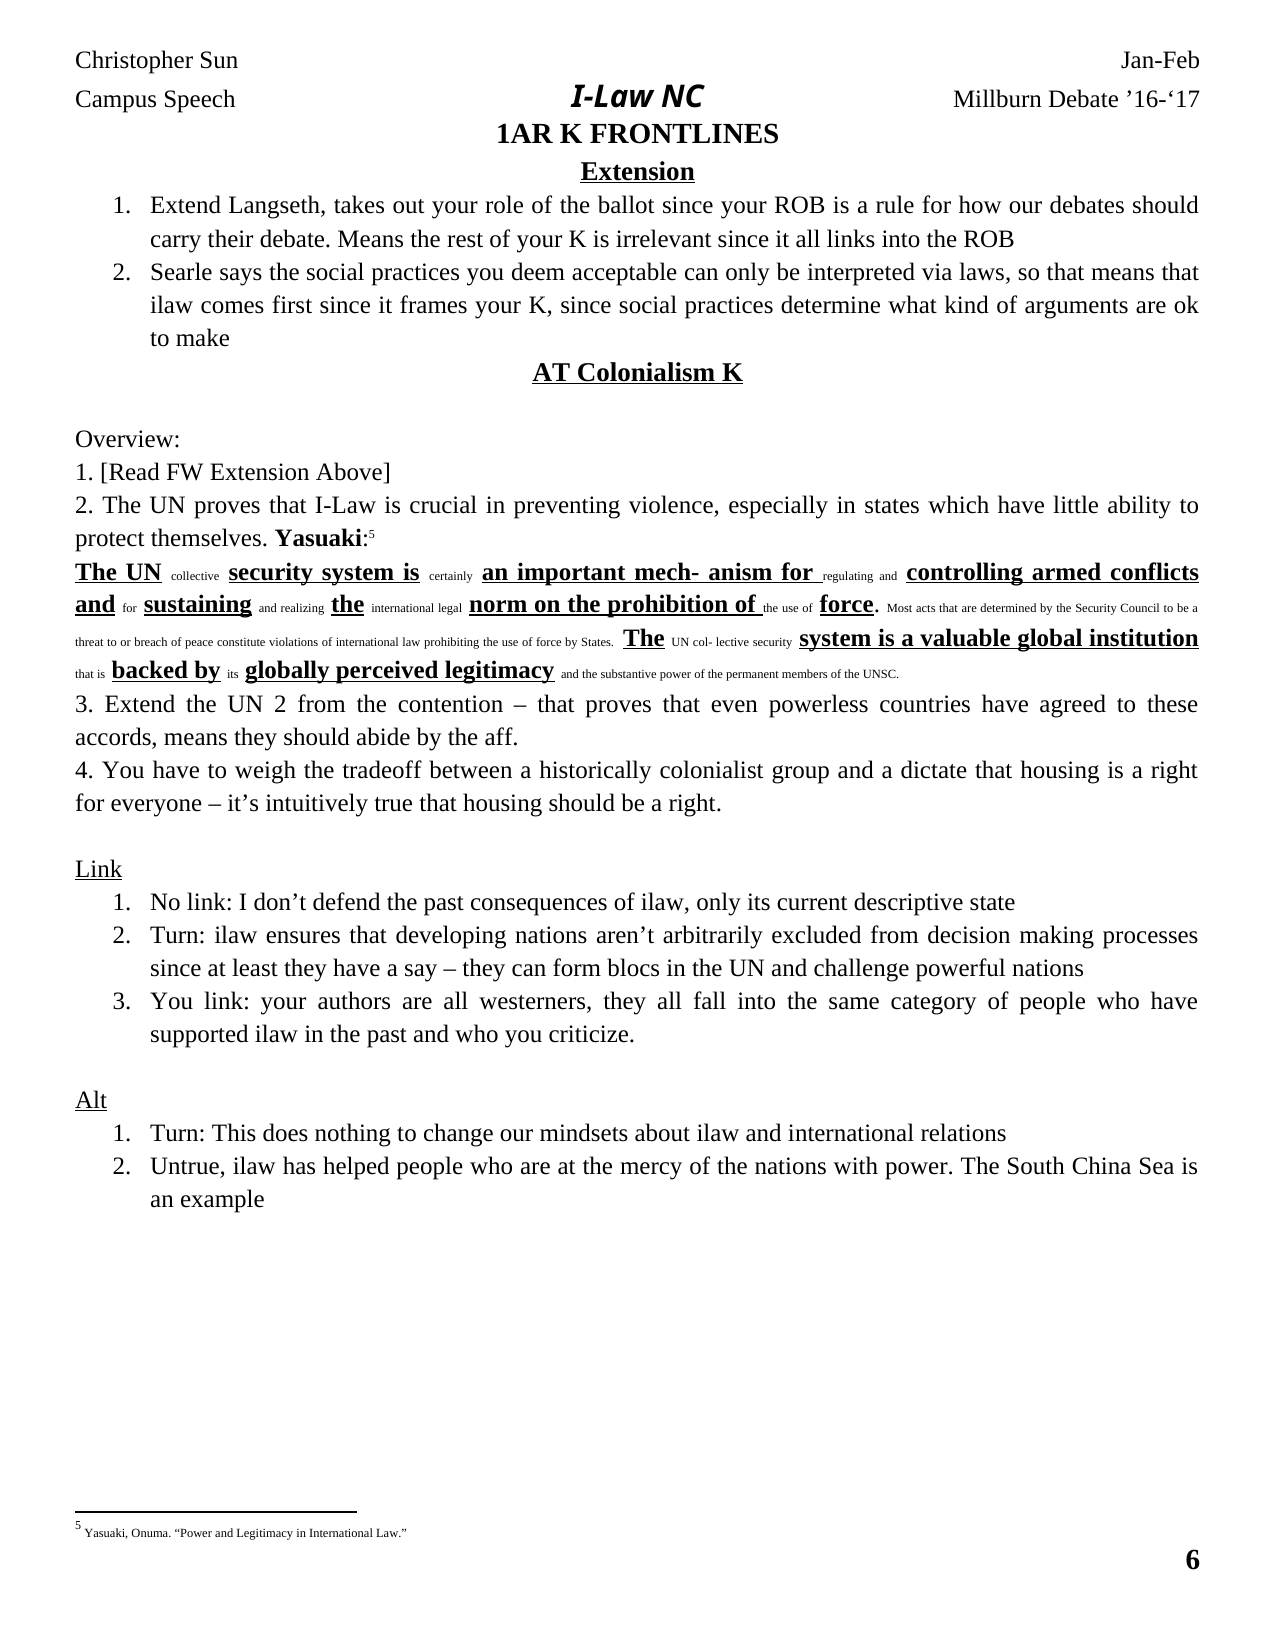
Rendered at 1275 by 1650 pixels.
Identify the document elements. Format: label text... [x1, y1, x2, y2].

list Untrue, ilaw has helped people who are at the mercy of the nations with power. The South China Sea is an example [112, 1151, 1200, 1213]
list Turn: ilaw ensures that developing nations aren’t arbitrarily excluded from decision making processes since at least they have a say – they can form blocs in the UN and challenge powerful nations [112, 920, 1200, 982]
subtitle Extension [75, 155, 1200, 186]
list Searle says the social practices you deem acceptable can only be interpreted via laws, so that means that ilaw comes first since it frames your K, since social practices determine what kind of arguments are ok to make [112, 257, 1200, 351]
list Turn: This does nothing to change our mindsets about ilaw and international relations [112, 1118, 1200, 1147]
list You link: your authors are all westerners, they all fall into the same category of people who have supported ilaw in the past and who you criticize. [112, 986, 1200, 1048]
text 4. You have to weigh the tradeoff between a historically colonialist group and a dictate that housing is a right for everyone – it’s intuitively true that housing should be a right. [75, 755, 1200, 816]
list No link: I don’t defend the past consequences of ilaw, only its current descriptive state [112, 887, 1200, 916]
text 3. Extend the UN 2 from the contention – that proves that even powerless countries have agreed to these accords, means they should abide by the aff. [75, 689, 1200, 750]
list Extend Langseth, takes out your role of the ballot since your ROB is a rule for how our debates should carry their debate. Means the rest of your K is irrelevant since it all links into the ROB [112, 191, 1200, 252]
text 2. The UN proves that I-Law is crucial in preventing violence, especially in states which have little ability to protect themselves. Yasuaki: [75, 491, 1200, 552]
subtitle Link [75, 854, 1200, 882]
text 1. [Read FW Extension Above] [75, 457, 1200, 486]
subtitle Alt [75, 1085, 1200, 1114]
subtitle AT Colonialism K [75, 356, 1200, 387]
subtitle 1AR K Frontlines [75, 116, 1200, 150]
text Overview: [75, 424, 1200, 453]
text The UN collective security system is certainly an important mech- anism for regulating and controlling armed conflicts and for sustaining and realizing the international legal norm on the prohibition of the use of force. Most acts that are determined by the Security Council to be a threat to or breach of peace constitute violations of international law prohibiting the use of force by States. The UN col- lective security system is a valuable global institution that is backed by its globally perceived legitimacy and the substantive power of the permanent members of the UNSC. [75, 557, 1200, 684]
